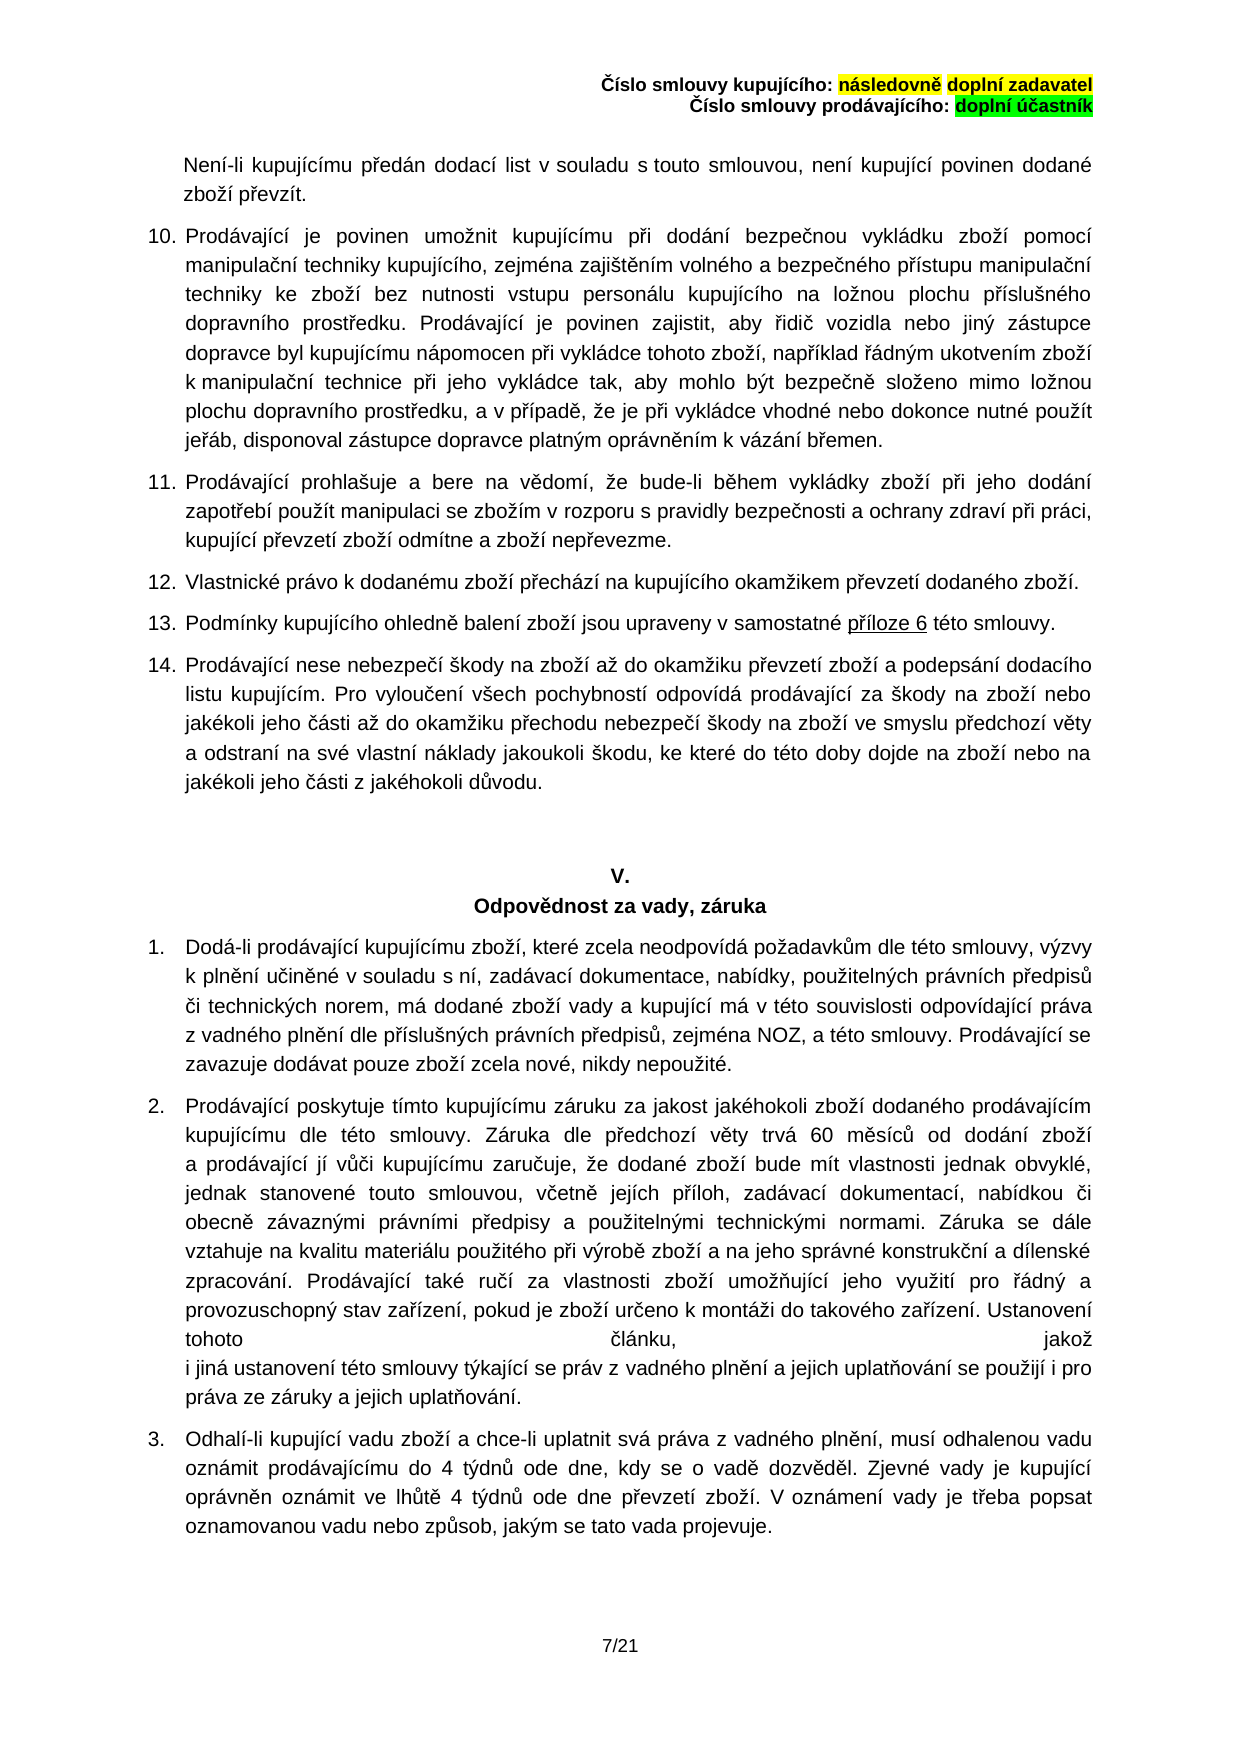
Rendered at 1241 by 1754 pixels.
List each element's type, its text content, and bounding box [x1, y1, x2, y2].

list Prodávající prohlašuje a bere na vědomí, že bude-li během vykládky zboží při jeho dodání zapotřebí použít manipulaci se zbožím v rozporu s pravidly bezpečnosti a ochrany zdraví při práci, kupující převzetí zboží odmítne a zboží nepřevezme. [148, 464, 1093, 552]
text V. [148, 859, 1093, 888]
list Odhalí-li kupující vadu zboží a chce-li uplatnit svá práva z vadného plnění, musí odhalenou vadu oznámit prodávajícímu do 4 týdnů ode dne, kdy se o vadě dozvěděl. Zjevné vady je kupující oprávněn oznámit ve lhůtě 4 týdnů ode dne převzetí zboží. V oznámení vady je třeba popsat oznamovanou vadu nebo způsob, jakým se tato vada projevuje. [148, 1422, 1093, 1538]
list Podmínky kupujícího ohledně balení zboží jsou upraveny v samostatné příloze 6 této smlouvy. [148, 606, 1093, 635]
list Dodá-li prodávající kupujícímu zboží, které zcela neodpovídá požadavkům dle této smlouvy, výzvy k plnění učiněné v souladu s ní, zadávací dokumentace, nabídky, použitelných právních předpisů či technických norem, má dodané zboží vady a kupující má v této souvislosti odpovídající práva z vadného plnění dle příslušných právních předpisů, zejména NOZ, a této smlouvy. Prodávající se zavazuje dodávat pouze zboží zcela nové, nikdy nepoužité. [148, 930, 1093, 1076]
text Není-li kupujícímu předán dodací list v souladu s touto smlouvou, není kupující povinen dodané zboží převzít. [183, 148, 1093, 206]
text Odpovědnost za vady, záruka [148, 888, 1093, 917]
list Prodávající je povinen umožnit kupujícímu při dodání bezpečnou vykládku zboží pomocí manipulační techniky kupujícího, zejména zajištěním volného a bezpečného přístupu manipulační techniky ke zboží bez nutnosti vstupu personálu kupujícího na ložnou plochu příslušného dopravního prostředku. Prodávající je povinen zajistit, aby řidič vozidla nebo jiný zástupce dopravce byl kupujícímu nápomocen při vykládce tohoto zboží, například řádným ukotvením zboží k manipulační technice při jeho vykládce tak, aby mohlo být bezpečně složeno mimo ložnou plochu dopravního prostředku, a v případě, že je při vykládce vhodné nebo dokonce nutné použít jeřáb, disponoval zástupce dopravce platným oprávněním k vázání břemen. [148, 218, 1093, 452]
list Prodávající poskytuje tímto kupujícímu záruku za jakost jakéhokoli zboží dodaného prodávajícím kupujícímu dle této smlouvy. Záruka dle předchozí věty trvá 60 měsíců od dodání zboží a prodávající jí vůči kupujícímu zaručuje, že dodané zboží bude mít vlastnosti jednak obvyklé, jednak stanovené touto smlouvou, včetně jejích příloh, zadávací dokumentací, nabídkou či obecně závaznými právními předpisy a použitelnými technickými normami. Záruka se dále vztahuje na kvalitu materiálu použitého při výrobě zboží a na jeho správné konstrukční a dílenské zpracování. Prodávající také ručí za vlastnosti zboží umožňující jeho využití pro řádný a provozuschopný stav zařízení, pokud je zboží určeno k montáži do takového zařízení. Ustanovení tohoto článku, jakož i jiná ustanovení této smlouvy týkající se práv z vadného plnění a jejich uplatňování se použijí i pro práva ze záruky a jejich uplatňování. [148, 1088, 1093, 1409]
list Vlastnické právo k dodanému zboží přechází na kupujícího okamžikem převzetí dodaného zboží. [148, 564, 1093, 593]
list Prodávající nese nebezpečí škody na zboží až do okamžiku převzetí zboží a podepsání dodacího listu kupujícím. Pro vyloučení všech pochybností odpovídá prodávající za škody na zboží nebo jakékoli jeho části až do okamžiku přechodu nebezpečí škody na zboží ve smyslu předchozí věty a odstraní na své vlastní náklady jakoukoli škodu, ke které do této doby dojde na zboží nebo na jakékoli jeho části z jakéhokoli důvodu. [148, 648, 1093, 793]
